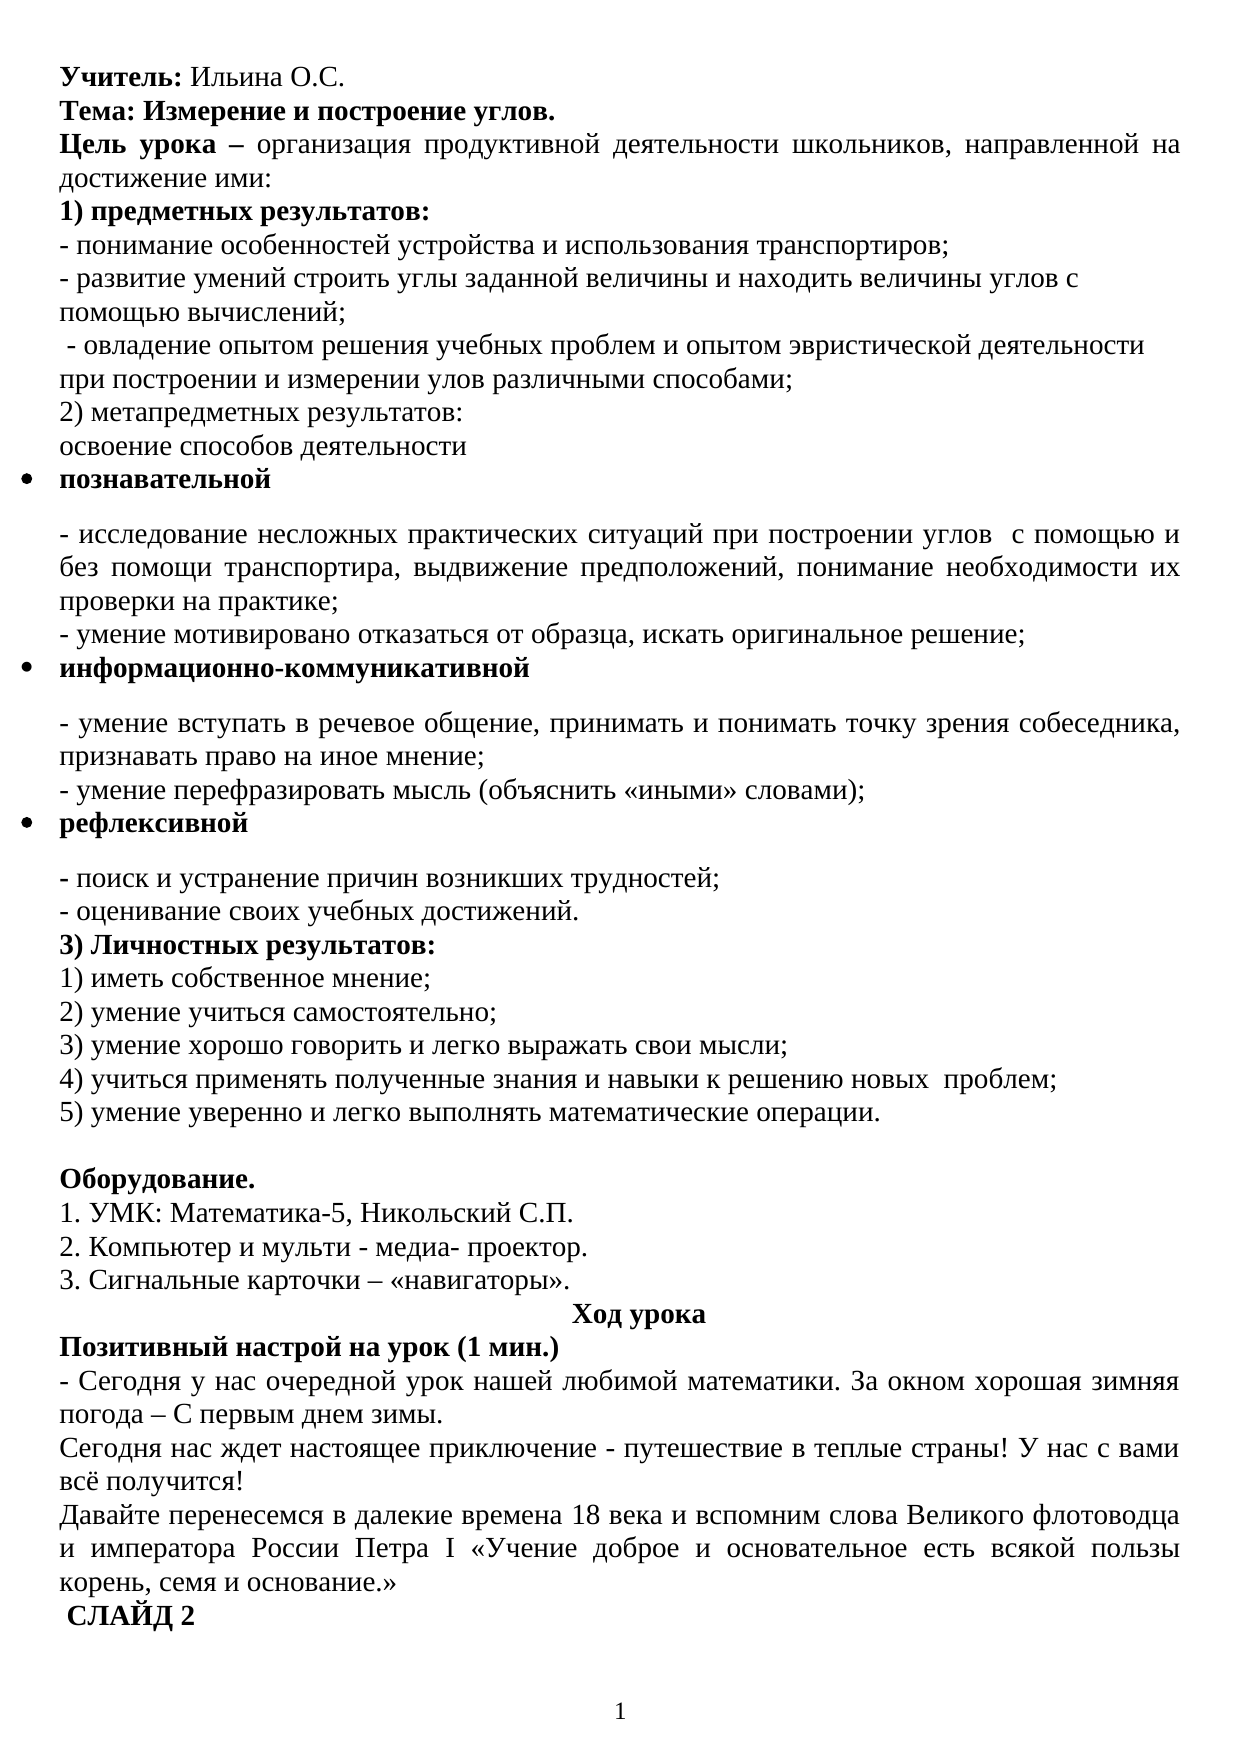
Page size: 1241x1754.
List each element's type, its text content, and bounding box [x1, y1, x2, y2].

text - исследование несложных практических ситуаций при построении углов с помощью и без помощи транспортира, выдвижение предположений, понимание необходимости их проверки на практике; [59, 516, 1181, 617]
list рефлексивной [22, 805, 1181, 839]
text 2) умение учиться самостоятельно; [59, 994, 1181, 1027]
text - умение мотивировано отказаться от образца, искать оригинальное решение; [59, 617, 1181, 650]
text 1. УМК: Математика-5, Никольский С.П. [59, 1195, 1181, 1229]
text - умение перефразировать мысль (объяснить «иными» словами); [59, 772, 1181, 805]
text 1) иметь собственное мнение; [59, 960, 1181, 994]
text - поиск и устранение причин возникших трудностей; [59, 860, 1181, 893]
list познавательной [22, 462, 1181, 495]
text Давайте перенесемся в далекие времена 18 века и вспомним слова Великого флотоводца и императора России Петра I «Учение доброе и основательное есть всякой пользы корень, семя и основание.» [59, 1497, 1181, 1598]
text освоение способов деятельности [59, 428, 1181, 462]
text 3) Личностных результатов: [59, 927, 1181, 960]
text - умение вступать в речевое общение, принимать и понимать точку зрения собеседника, признавать право на иное мнение; [59, 705, 1181, 772]
text 2. Компьютер и мульти - медиа- проектор. [59, 1229, 1181, 1262]
text - овладение опытом решения учебных проблем и опытом эвристической деятельности при построении и измерении улов различными способами; [59, 327, 1181, 394]
text Оборудование. [59, 1162, 1181, 1195]
text Ход урока [97, 1296, 1181, 1329]
text СЛАЙД 2 [59, 1598, 1181, 1631]
text 1) предметных результатов: [59, 193, 1181, 227]
text - оценивание своих учебных достижений. [59, 893, 1181, 927]
text 4) учиться применять полученные знания и навыки к решению новых проблем; [59, 1061, 1181, 1094]
list информационно-коммуникативной [22, 650, 1181, 684]
text 3. Сигнальные карточки – «навигаторы». [59, 1262, 1181, 1296]
text - понимание особенностей устройства и использования транспортиров; [59, 227, 1181, 260]
text Сегодня нас ждет настоящее приключение - путешествие в теплые страны! У нас с вами всё получится! [59, 1430, 1181, 1497]
text Позитивный настрой на урок (1 мин.) [59, 1329, 1181, 1363]
text Учитель: Ильина О.С. [59, 59, 1181, 93]
text - развитие умений строить углы заданной величины и находить величины углов с помощью вычислений; [59, 260, 1181, 327]
text - Сегодня у нас очередной урок нашей любимой математики. За окном хорошая зимняя погода – С первым днем зимы. [59, 1363, 1181, 1430]
text 2) метапредметных результатов: [59, 394, 1181, 428]
text Цель урока – организация продуктивной деятельности школьников, направленной на достижение ими: [59, 126, 1181, 193]
text 5) умение уверенно и легко выполнять математические операции. [59, 1094, 1181, 1128]
text 3) умение хорошо говорить и легко выражать свои мысли; [59, 1027, 1181, 1061]
text Тема: Измерение и построение углов. [59, 93, 1181, 126]
